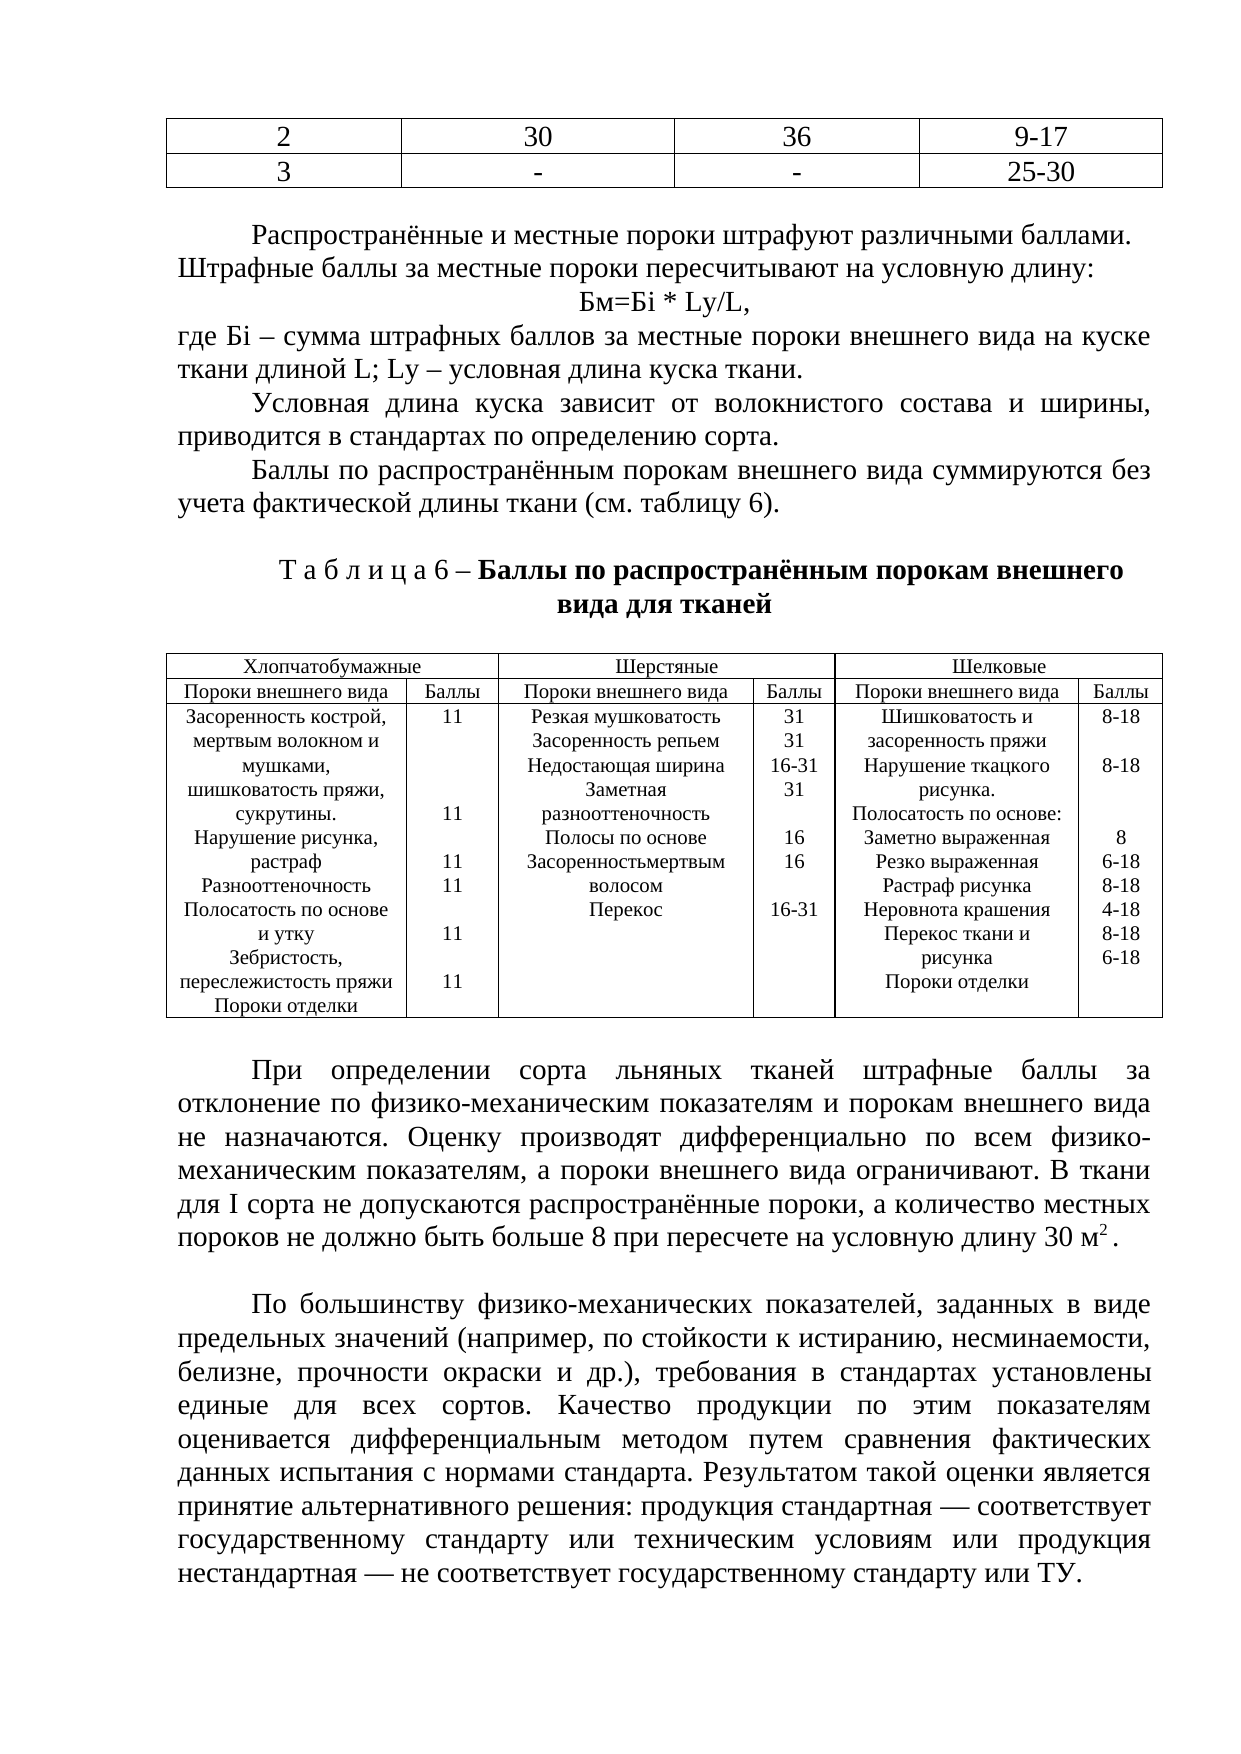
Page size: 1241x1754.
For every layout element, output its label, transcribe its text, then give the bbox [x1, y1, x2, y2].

table_cell Пороки внешнего вида [499, 679, 753, 703]
table_cell Баллы [1079, 679, 1162, 703]
table_cell Пороки внешнего вида [167, 679, 406, 703]
table_cell Пороки внешнего вида [836, 679, 1078, 703]
table_cell 9-17 [920, 119, 1162, 153]
table_cell 36 [675, 119, 919, 153]
text Бм=Бi * Ly/L, [177, 284, 1152, 318]
table_header Шелковые [836, 654, 1162, 678]
table_header Хлопчатобумажные [167, 654, 498, 678]
table_cell Шишковатость и засоренность пряжи Нарушение ткацкого рисунка. Полосатость по основе: Заметно выраженная Резко выраженная Растраф рисунка Неровнота крашения Перекос ткани и рисунка Пороки отделки [836, 704, 1078, 1017]
text Т а б л и ц а 6 – Баллы по распространённым порокам внешнего вида для тканей [177, 552, 1152, 619]
text Условная длина куска зависит от волокнистого состава и ширины, приводится в стандартах по определению сорта. [177, 385, 1152, 452]
text Распространённые и местные пороки штрафуют различными баллами. [177, 217, 1152, 251]
table_cell 2 [167, 119, 401, 153]
text По большинству физико-механических показателей, заданных в виде предельных значений (например, по стойкости к истиранию, несминаемости, белизне, прочности окраски и др.), требования в стандартах установлены единые для всех сортов. Качество продукции по этим показателям оценивается дифференциальным методом путем сравнения фактических данных испытания с нормами стандарта. Результатом такой оценки является принятие альтернативного решения: продукция стандартная — соответствует государственному стандарту или техническим условиям или продукция нестандартная — не соответствует государственному стандарту или ТУ. [177, 1287, 1152, 1588]
table_cell 25-30 [920, 154, 1162, 187]
text При определении сорта льняных тканей штрафные баллы за отклонение по физико-механическим показателям и порокам внешнего вида не назначаются. Оценку производят дифференциально по всем физико-механическим показателям, а пороки внешнего вида ограничивают. В ткани для I сорта не допускаются распространённые пороки, а количество местных пороков не должно быть больше 8 при пересчете на условную длину 30 м2 . [177, 1052, 1152, 1253]
table_cell Баллы [754, 679, 834, 703]
text Баллы по распространённым порокам внешнего вида суммируются без учета фактической длины ткани (см. таблицу 6). [177, 452, 1152, 519]
table_cell 3 [167, 154, 401, 187]
table_header Шерстяные [499, 654, 834, 678]
table_cell Баллы [407, 679, 498, 703]
table_cell 11 11 11 11 11 11 [407, 704, 498, 1017]
table_cell Засоренность кострой, мертвым волокном и мушками, шишковатость пряжи, сукрутины. Нарушение рисунка, растраф Разнооттеночность Полосатость по основе и утку Зебристость, переслежистость пряжи Пороки отделки [167, 704, 406, 1017]
table_cell 30 [402, 119, 674, 153]
text Штрафные баллы за местные пороки пересчитывают на условную длину: [177, 251, 1152, 284]
table_cell 8-18 8-18 8 6-18 8-18 4-18 8-18 6-18 [1079, 704, 1162, 1017]
table_cell - [675, 154, 919, 187]
table_cell - [402, 154, 674, 187]
text где Бi – сумма штрафных баллов за местные пороки внешнего вида на куске ткани длиной L; Ly – условная длина куска ткани. [177, 318, 1152, 385]
table_cell 31 31 16-31 31 16 16 16-31 [754, 704, 834, 1017]
table_cell Резкая мушковатость Засоренность репьем Недостающая ширина Заметная разнооттеночность Полосы по основе Засоренностьмертвым волосом Перекос [499, 704, 753, 1017]
